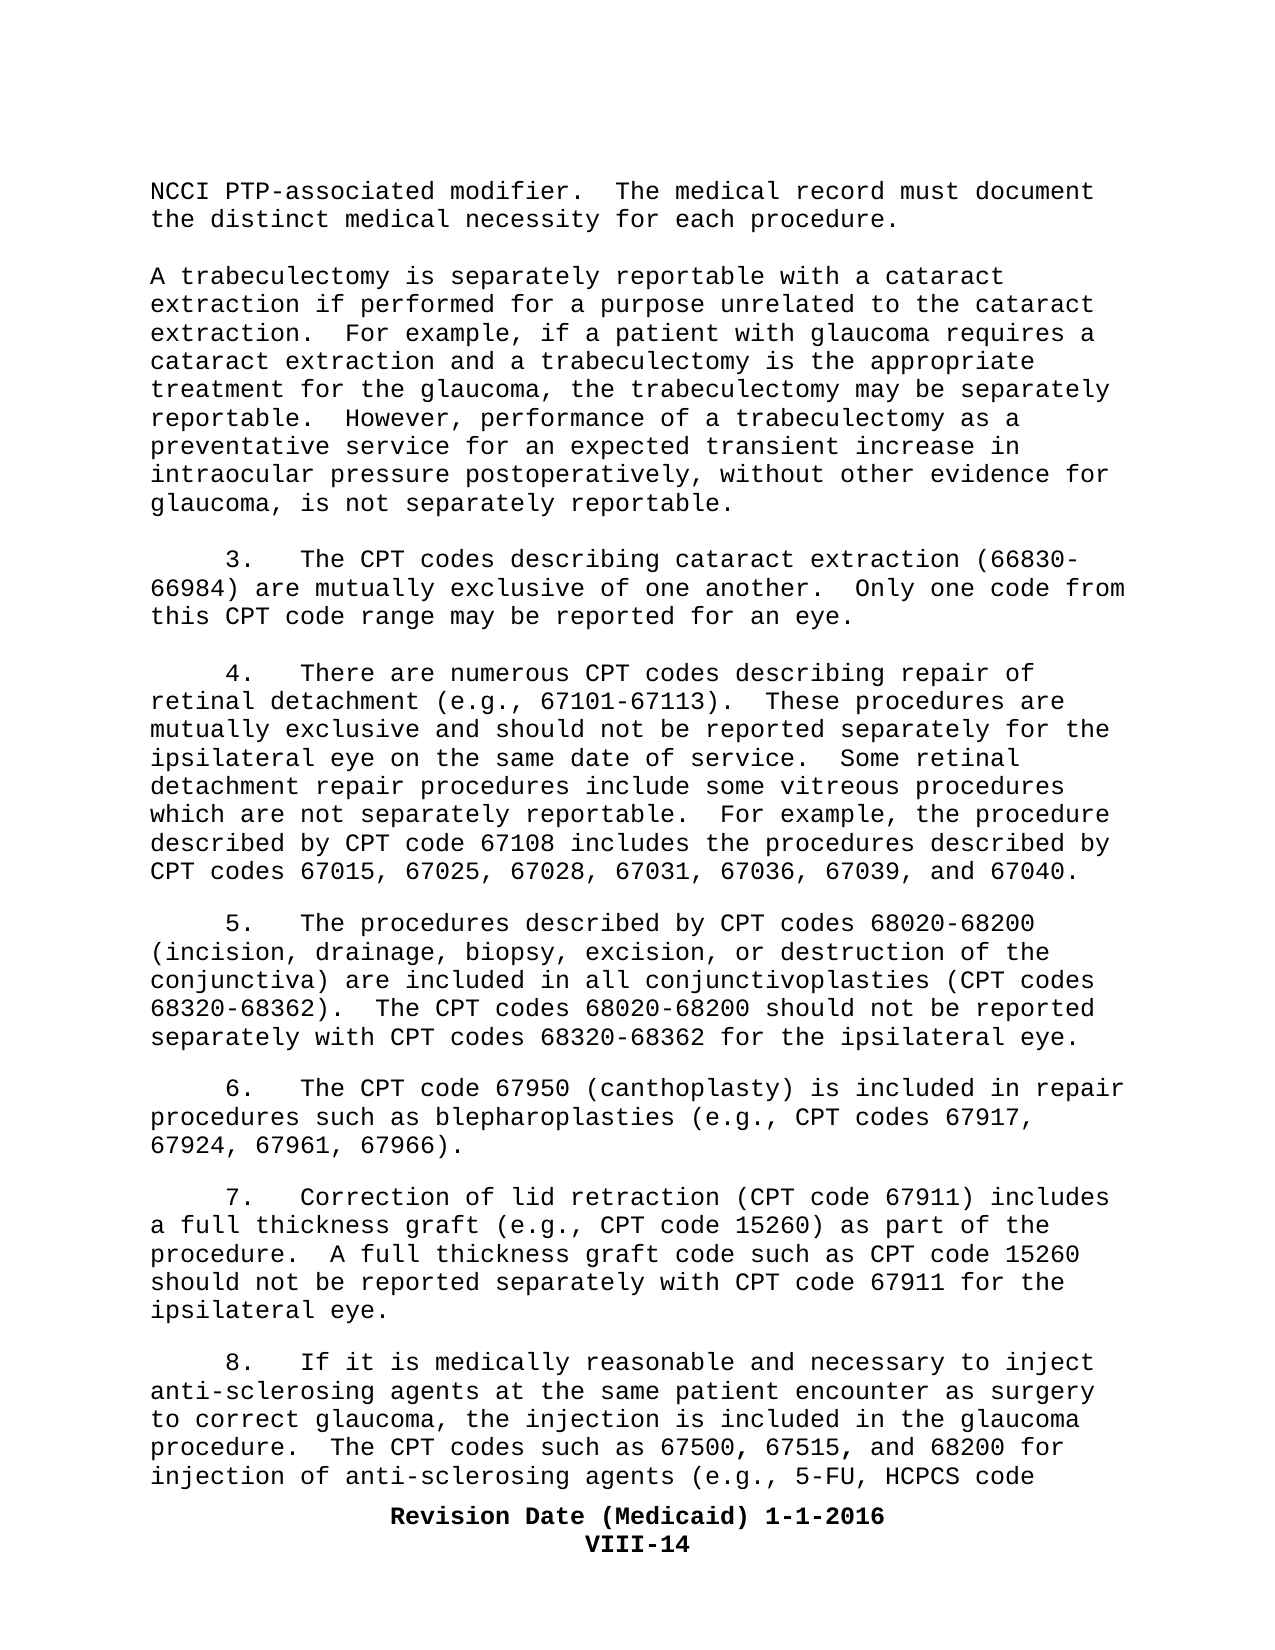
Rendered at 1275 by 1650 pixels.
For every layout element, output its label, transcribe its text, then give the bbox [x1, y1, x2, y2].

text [150, 179, 1125, 235]
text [150, 1350, 1125, 1492]
text 4. There are numerous CPT codes describing repair of retinal detachment (e.g., 67101-67113). These procedures are mutually exclusive and should not be reported separately for the ipsilateral eye on the same date of service. Some retinal detachment repair procedures include some vitreous procedures which are not separately reportable. For example, the procedure described by CPT code 67108 includes the procedures described by CPT codes 67015, 67025, 67028, 67031, 67036, 67039, and 67040. [150, 660, 1125, 887]
text 5. The procedures described by CPT codes 68020-68200 (incision, drainage, biopsy, excision, or destruction of the conjunctiva) are included in all conjunctivoplasties (CPT codes 68320-68362). The CPT codes 68020-68200 should not be reported separately with CPT codes 68320-68362 for the ipsilateral eye. [150, 911, 1125, 1052]
text 7. Correction of lid retraction (CPT code 67911) includes a full thickness graft (e.g., CPT code 15260) as part of the procedure. A full thickness graft code such as CPT code 15260 should not be reported separately with CPT code 67911 for the ipsilateral eye. [150, 1185, 1125, 1326]
text A trabeculectomy is separately reportable with a cataract extraction if performed for a purpose unrelated to the cataract extraction. For example, if a patient with glaucoma requires a cataract extraction and a trabeculectomy is the appropriate treatment for the glaucoma, the trabeculectomy may be separately reportable. However, performance of a trabeculectomy as a preventative service for an expected transient increase in intraocular pressure postoperatively, without other evidence for glaucoma, is not separately reportable. [150, 264, 1125, 519]
text 6. The CPT code 67950 (canthoplasty) is included in repair procedures such as blepharoplasties (e.g., CPT codes 67917, 67924, 67961, 67966). [150, 1076, 1125, 1161]
text 3. The CPT codes describing cataract extraction (66830-66984) are mutually exclusive of one another. Only one code from this CPT code range may be reported for an eye. [150, 547, 1125, 632]
